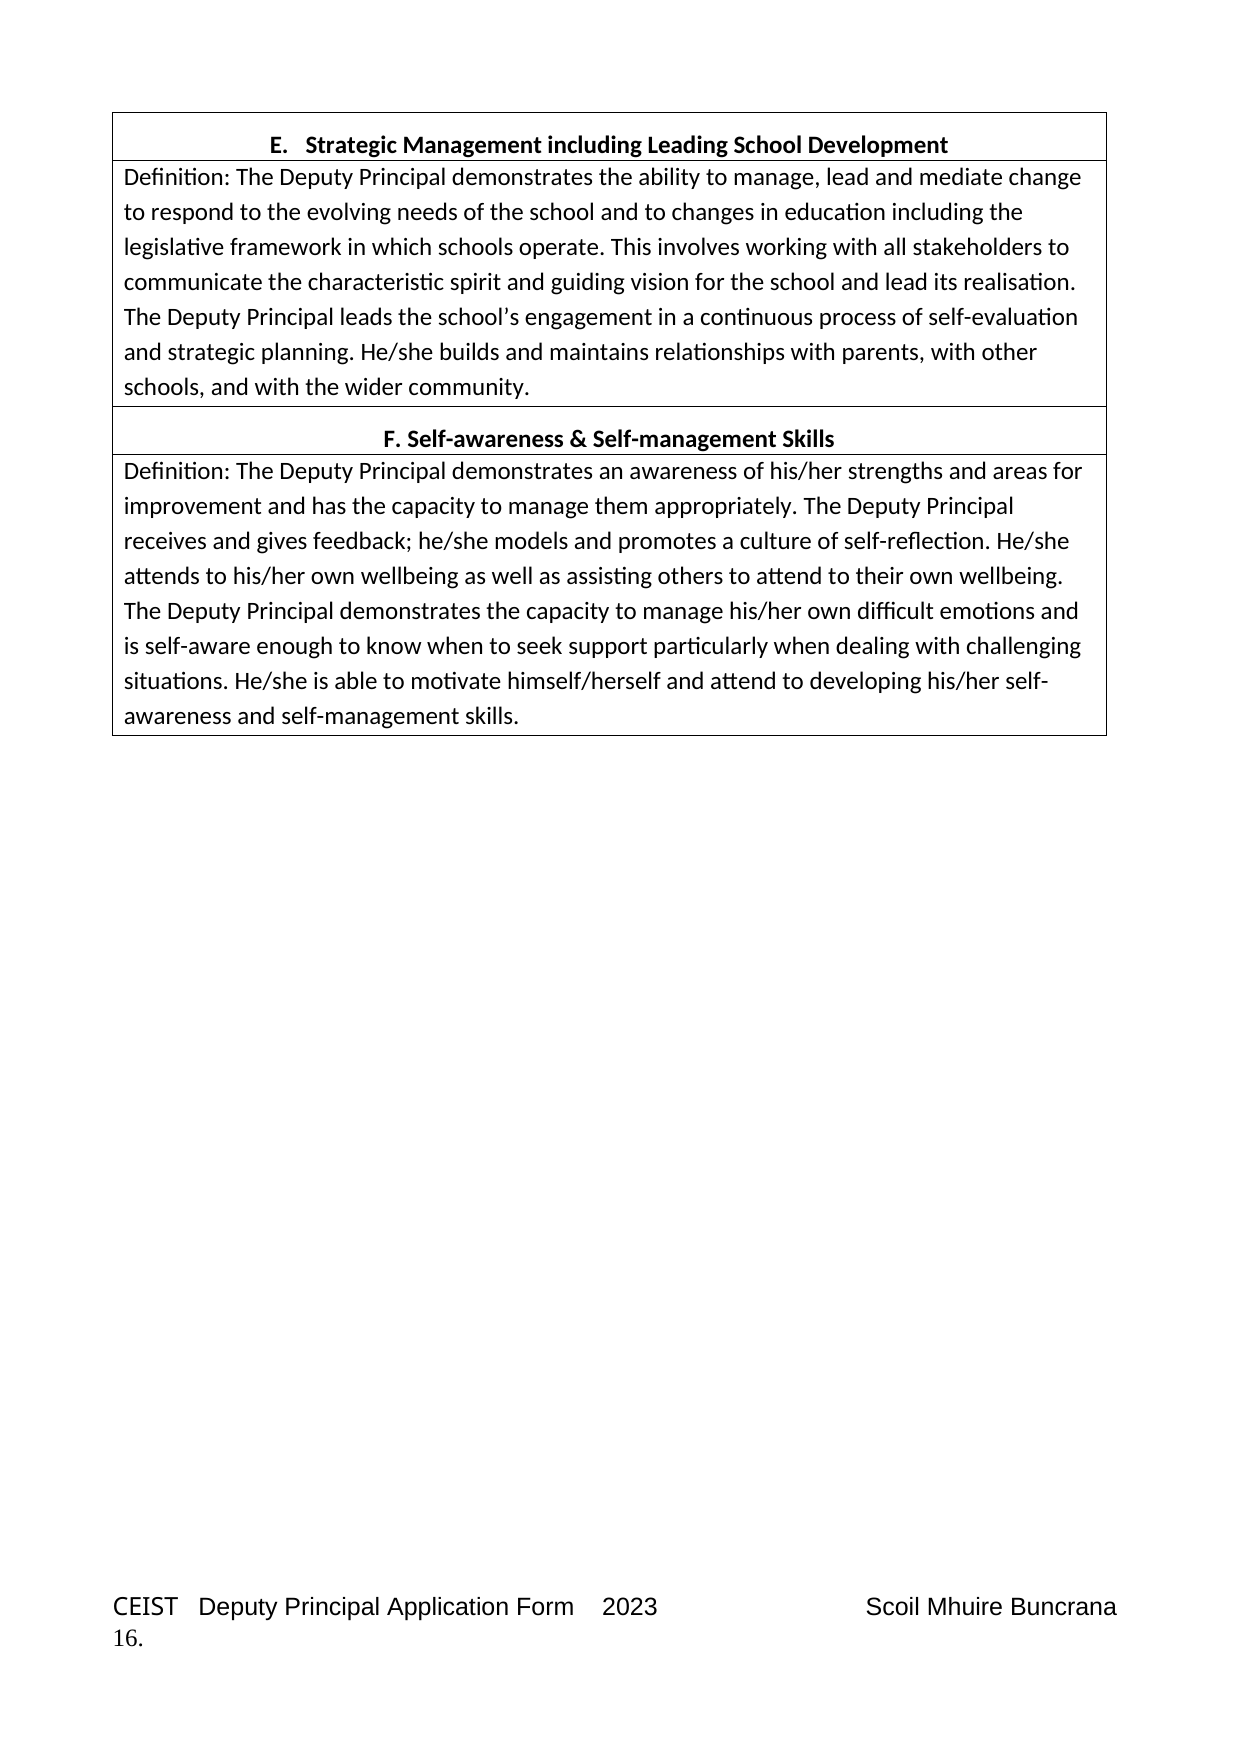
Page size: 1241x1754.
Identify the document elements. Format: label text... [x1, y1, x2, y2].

table_cell Definition: The Deputy Principal demonstrates an awareness of his/her strengths and areas for improvement and has the capacity to manage them appropriately. The Deputy Principal receives and gives feedback; he/she models and promotes a culture of self-reflection. He/she attends to his/her own wellbeing as well as assisting others to attend to their own wellbeing. The Deputy Principal demonstrates the capacity to manage his/her own difficult emotions and is self-aware enough to know when to seek support particularly when dealing with challenging situations. He/she is able to motivate himself/herself and attend to developing his/her self-awareness and self-management skills. [113, 455, 1106, 735]
table_cell E. Strategic Management including Leading School Development [113, 113, 1106, 160]
table_cell Definition: The Deputy Principal demonstrates the ability to manage, lead and mediate change to respond to the evolving needs of the school and to changes in education including the legislative framework in which schools operate. This involves working with all stakeholders to communicate the characteristic spirit and guiding vision for the school and lead its realisation. The Deputy Principal leads the school’s engagement in a continuous process of self-evaluation and strategic planning. He/she builds and maintains relationships with parents, with other schools, and with the wider community. [113, 161, 1106, 406]
table_cell F. Self-awareness & Self-management Skills [113, 407, 1106, 454]
